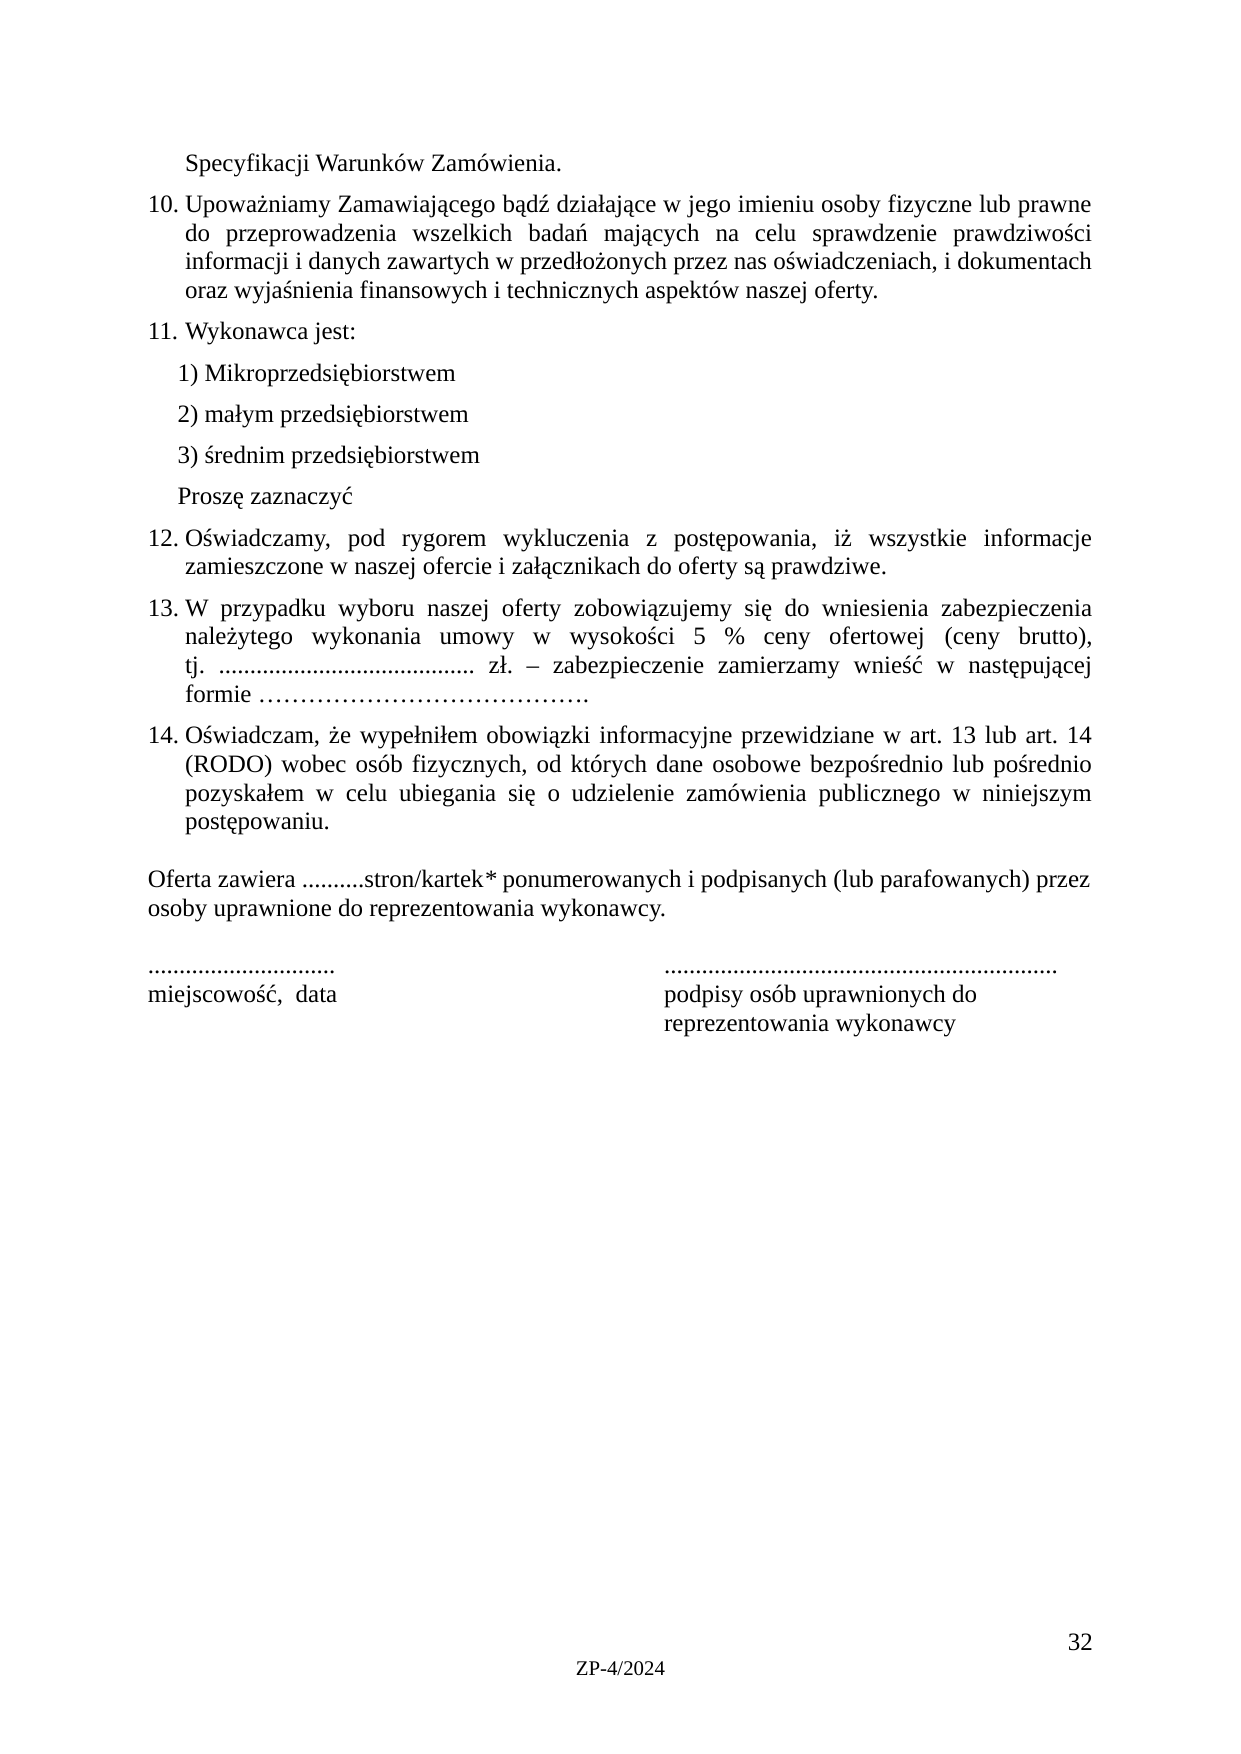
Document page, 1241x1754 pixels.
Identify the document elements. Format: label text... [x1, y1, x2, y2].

text Proszę zaznaczyć [177, 481, 1093, 510]
text 3) średnim przedsiębiorstwem  [177, 440, 1093, 469]
text 2) małym przedsiębiorstwem  [177, 399, 1093, 428]
text miejscowość, data podpisy osób uprawnionych do reprezentowania wykonawcy [148, 979, 1093, 1036]
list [148, 148, 1093, 176]
list Oświadczamy, pod rygorem wykluczenia z postępowania, iż wszystkie informacje zamieszczone w naszej ofercie i załącznikach do oferty są prawdziwe. [148, 523, 1093, 580]
list Wykonawca jest: [148, 316, 1093, 345]
list Oświadczam, że wypełniłem obowiązki informacyjne przewidziane w art. 13 lub art. 14 (RODO) wobec osób fizycznych, od których dane osobowe bezpośrednio lub pośrednio pozyskałem w celu ubiegania się o udzielenie zamówienia publicznego w niniejszym postępowaniu. [148, 720, 1093, 835]
text Oferta zawiera ..........stron/kartek* ponumerowanych i podpisanych (lub parafowanych) przez osoby uprawnione do reprezentowania wykonawcy. [148, 864, 1093, 921]
text 1) Mikroprzedsiębiorstwem  [177, 358, 1093, 386]
list W przypadku wyboru naszej oferty zobowiązujemy się do wniesienia zabezpieczenia należytego wykonania umowy w wysokości 5 % ceny ofertowej (ceny brutto), tj. ......................................... zł. – zabezpieczenie zamierzamy wnieść w następującej formie …………………………………. [148, 593, 1093, 708]
text .............................. ............................................................... [148, 950, 1093, 979]
list Upoważniamy Zamawiającego bądź działające w jego imieniu osoby fizyczne lub prawne do przeprowadzenia wszelkich badań mających na celu sprawdzenie prawdziwości informacji i danych zawartych w przedłożonych przez nas oświadczeniach, i dokumentach oraz wyjaśnienia finansowych i technicznych aspektów naszej oferty. [148, 189, 1093, 304]
